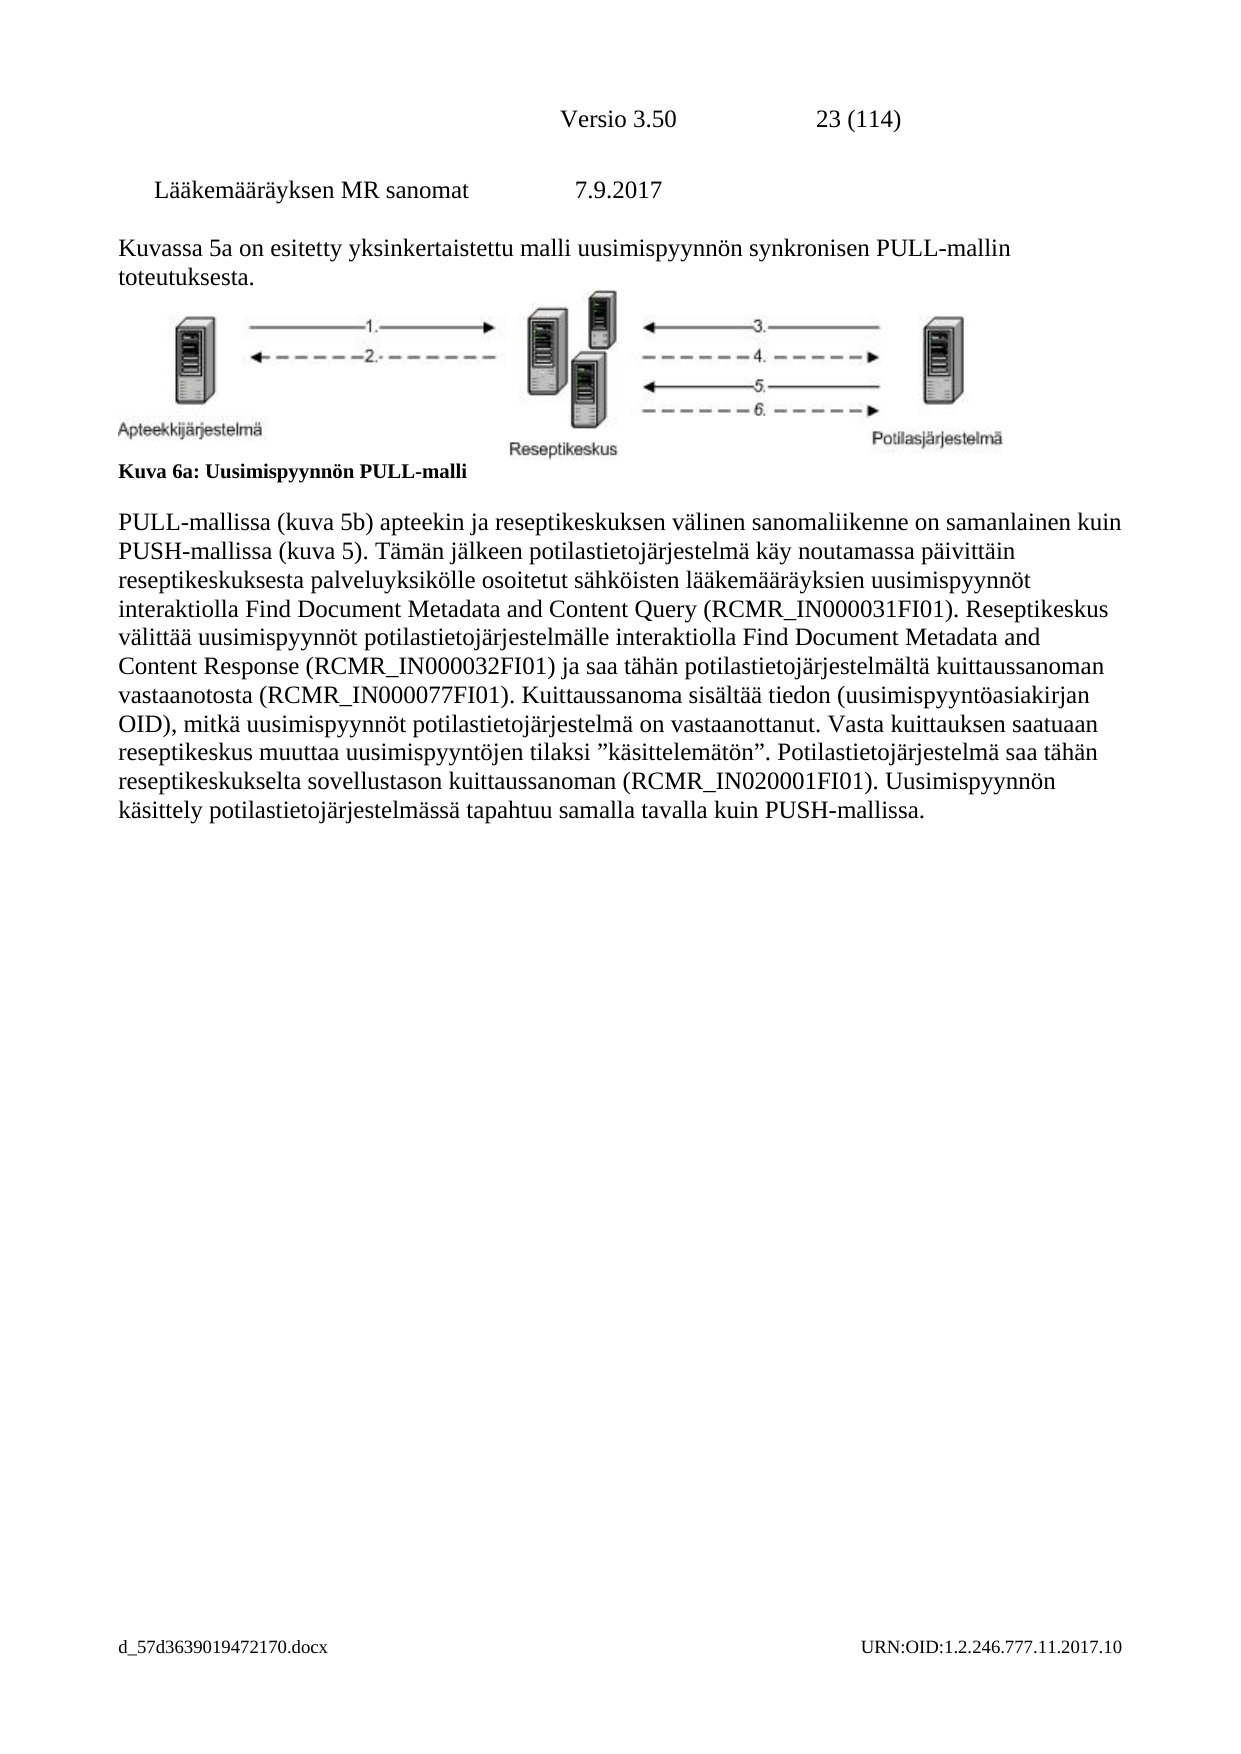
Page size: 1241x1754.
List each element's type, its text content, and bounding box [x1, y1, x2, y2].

text Kuva 6a: Uusimispyynnön PULL-malli [118, 459, 1122, 483]
text Kuvassa 5a on esitetty yksinkertaistettu malli uusimispyynnön synkronisen PULL-mallin toteutuksesta. [118, 233, 1122, 291]
picture [118, 290, 1003, 460]
text PULL-mallissa (kuva 5b) apteekin ja reseptikeskuksen välinen sanomaliikenne on samanlainen kuin PUSH-mallissa (kuva 5). Tämän jälkeen potilastietojärjestelmä käy noutamassa päivittäin reseptikeskuksesta palveluyksikölle osoitetut sähköisten lääkemääräyksien uusimispyynnöt interaktiolla Find Document Metadata and Content Query (RCMR_IN000031FI01). Reseptikeskus välittää uusimispyynnöt potilastietojärjestelmälle interaktiolla Find Document Metadata and Content Response (RCMR_IN000032FI01) ja saa tähän potilastietojärjestelmältä kuittaussanoman vastaanotosta (RCMR_IN000077FI01). Kuittaussanoma sisältää tiedon (uusimispyyntöasiakirjan OID), mitkä uusimispyynnöt potilastietojärjestelmä on vastaanottanut. Vasta kuittauksen saatuaan reseptikeskus muuttaa uusimispyyntöjen tilaksi ”käsittelemätön”. Potilastietojärjestelmä saa tähän reseptikeskukselta sovellustason kuittaussanoman (RCMR_IN020001FI01). Uusimispyynnön käsittely potilastietojärjestelmässä tapahtuu samalla tavalla kuin PUSH-mallissa. [118, 507, 1122, 824]
